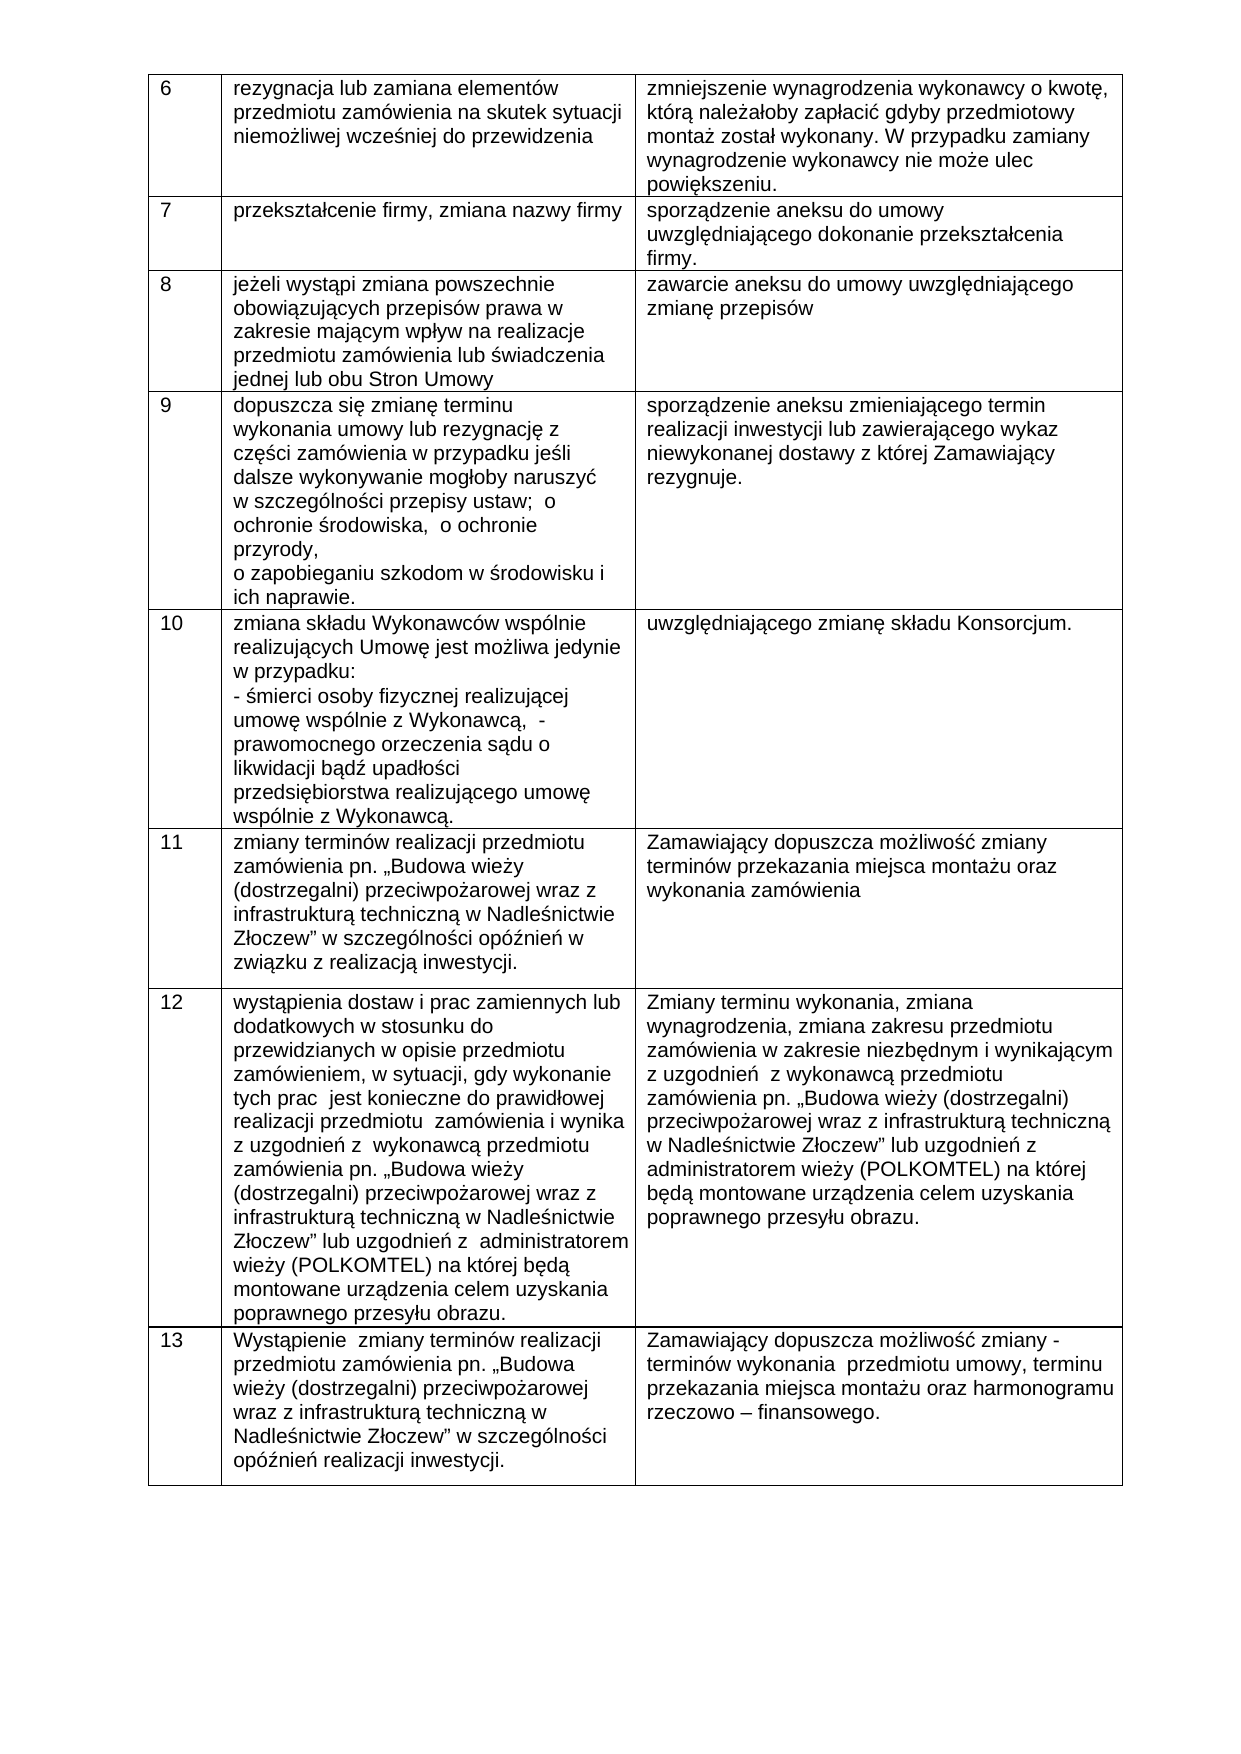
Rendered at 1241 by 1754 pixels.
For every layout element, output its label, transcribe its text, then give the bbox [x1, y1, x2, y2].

table_cell Zmiany terminu wykonania, zmiana wynagrodzenia, zmiana zakresu przedmiotu zamówienia w zakresie niezbędnym i wynikającym z uzgodnień z wykonawcą przedmiotu zamówienia pn. „Budowa wieży (dostrzegalni) przeciwpożarowej wraz z infrastrukturą techniczną w Nadleśnictwie Złoczew” lub uzgodnień z administratorem wieży (POLKOMTEL) na której będą montowane urządzenia celem uzyskania poprawnego przesyłu obrazu. [636, 989, 1122, 1326]
table_cell dopuszcza się zmianę terminu wykonania umowy lub rezygnację z części zamówienia w przypadku jeśli dalsze wykonywanie mogłoby naruszyć w szczególności przepisy ustaw; o ochronie środowiska, o ochronie przyrody, o zapobieganiu szkodom w środowisku i ich naprawie. [222, 392, 635, 609]
table_cell zawarcie aneksu do umowy uwzględniającego zmianę przepisów [636, 271, 1122, 391]
table_cell wystąpienia dostaw i prac zamiennych lub dodatkowych w stosunku do przewidzianych w opisie przedmiotu zamówieniem, w sytuacji, gdy wykonanie tych prac jest konieczne do prawidłowej realizacji przedmiotu zamówienia i wynika z uzgodnień z wykonawcą przedmiotu zamówienia pn. „Budowa wieży (dostrzegalni) przeciwpożarowej wraz z infrastrukturą techniczną w Nadleśnictwie Złoczew” lub uzgodnień z administratorem wieży (POLKOMTEL) na której będą montowane urządzenia celem uzyskania poprawnego przesyłu obrazu. [222, 989, 635, 1326]
table_cell rezygnacja lub zamiana elementów przedmiotu zamówienia na skutek sytuacji niemożliwej wcześniej do przewidzenia [222, 75, 635, 196]
table_cell przekształcenie firmy, zmiana nazwy firmy [222, 197, 635, 269]
table_cell 11 [149, 829, 221, 987]
table_cell 12 [149, 989, 221, 1326]
table_cell 7 [149, 197, 221, 269]
table_cell zmiana składu Wykonawców wspólnie realizujących Umowę jest możliwa jedynie w przypadku: - śmierci osoby fizycznej realizującej umowę wspólnie z Wykonawcą, - prawomocnego orzeczenia sądu o likwidacji bądź upadłości przedsiębiorstwa realizującego umowę wspólnie z Wykonawcą. [222, 610, 635, 828]
table_cell Zamawiający dopuszcza możliwość zmiany - terminów wykonania przedmiotu umowy, terminu przekazania miejsca montażu oraz harmonogramu rzeczowo – finansowego. [636, 1328, 1122, 1485]
table_cell 10 [149, 610, 221, 828]
table_cell 13 [149, 1328, 221, 1485]
table_cell sporządzenie aneksu do umowy uwzględniającego dokonanie przekształcenia firmy. [636, 197, 1122, 269]
table_cell Zamawiający dopuszcza możliwość zmiany terminów przekazania miejsca montażu oraz wykonania zamówienia [636, 829, 1122, 987]
table_cell zmiany terminów realizacji przedmiotu zamówienia pn. „Budowa wieży (dostrzegalni) przeciwpożarowej wraz z infrastrukturą techniczną w Nadleśnictwie Złoczew” w szczególności opóźnień w związku z realizacją inwestycji. [222, 829, 635, 987]
table_cell 9 [149, 392, 221, 609]
table_cell uwzględniającego zmianę składu Konsorcjum. [636, 610, 1122, 828]
table_cell zmniejszenie wynagrodzenia wykonawcy o kwotę, którą należałoby zapłacić gdyby przedmiotowy montaż został wykonany. W przypadku zamiany wynagrodzenie wykonawcy nie może ulec powiększeniu. [636, 75, 1122, 196]
table_cell jeżeli wystąpi zmiana powszechnie obowiązujących przepisów prawa w zakresie mającym wpływ na realizacje przedmiotu zamówienia lub świadczenia jednej lub obu Stron Umowy [222, 271, 635, 391]
table_cell 6 [149, 75, 221, 196]
table_cell 8 [149, 271, 221, 391]
table_cell sporządzenie aneksu zmieniającego termin realizacji inwestycji lub zawierającego wykaz niewykonanej dostawy z której Zamawiający rezygnuje. [636, 392, 1122, 609]
table_cell Wystąpienie zmiany terminów realizacji przedmiotu zamówienia pn. „Budowa wieży (dostrzegalni) przeciwpożarowej wraz z infrastrukturą techniczną w Nadleśnictwie Złoczew” w szczególności opóźnień realizacji inwestycji. [222, 1328, 635, 1485]
